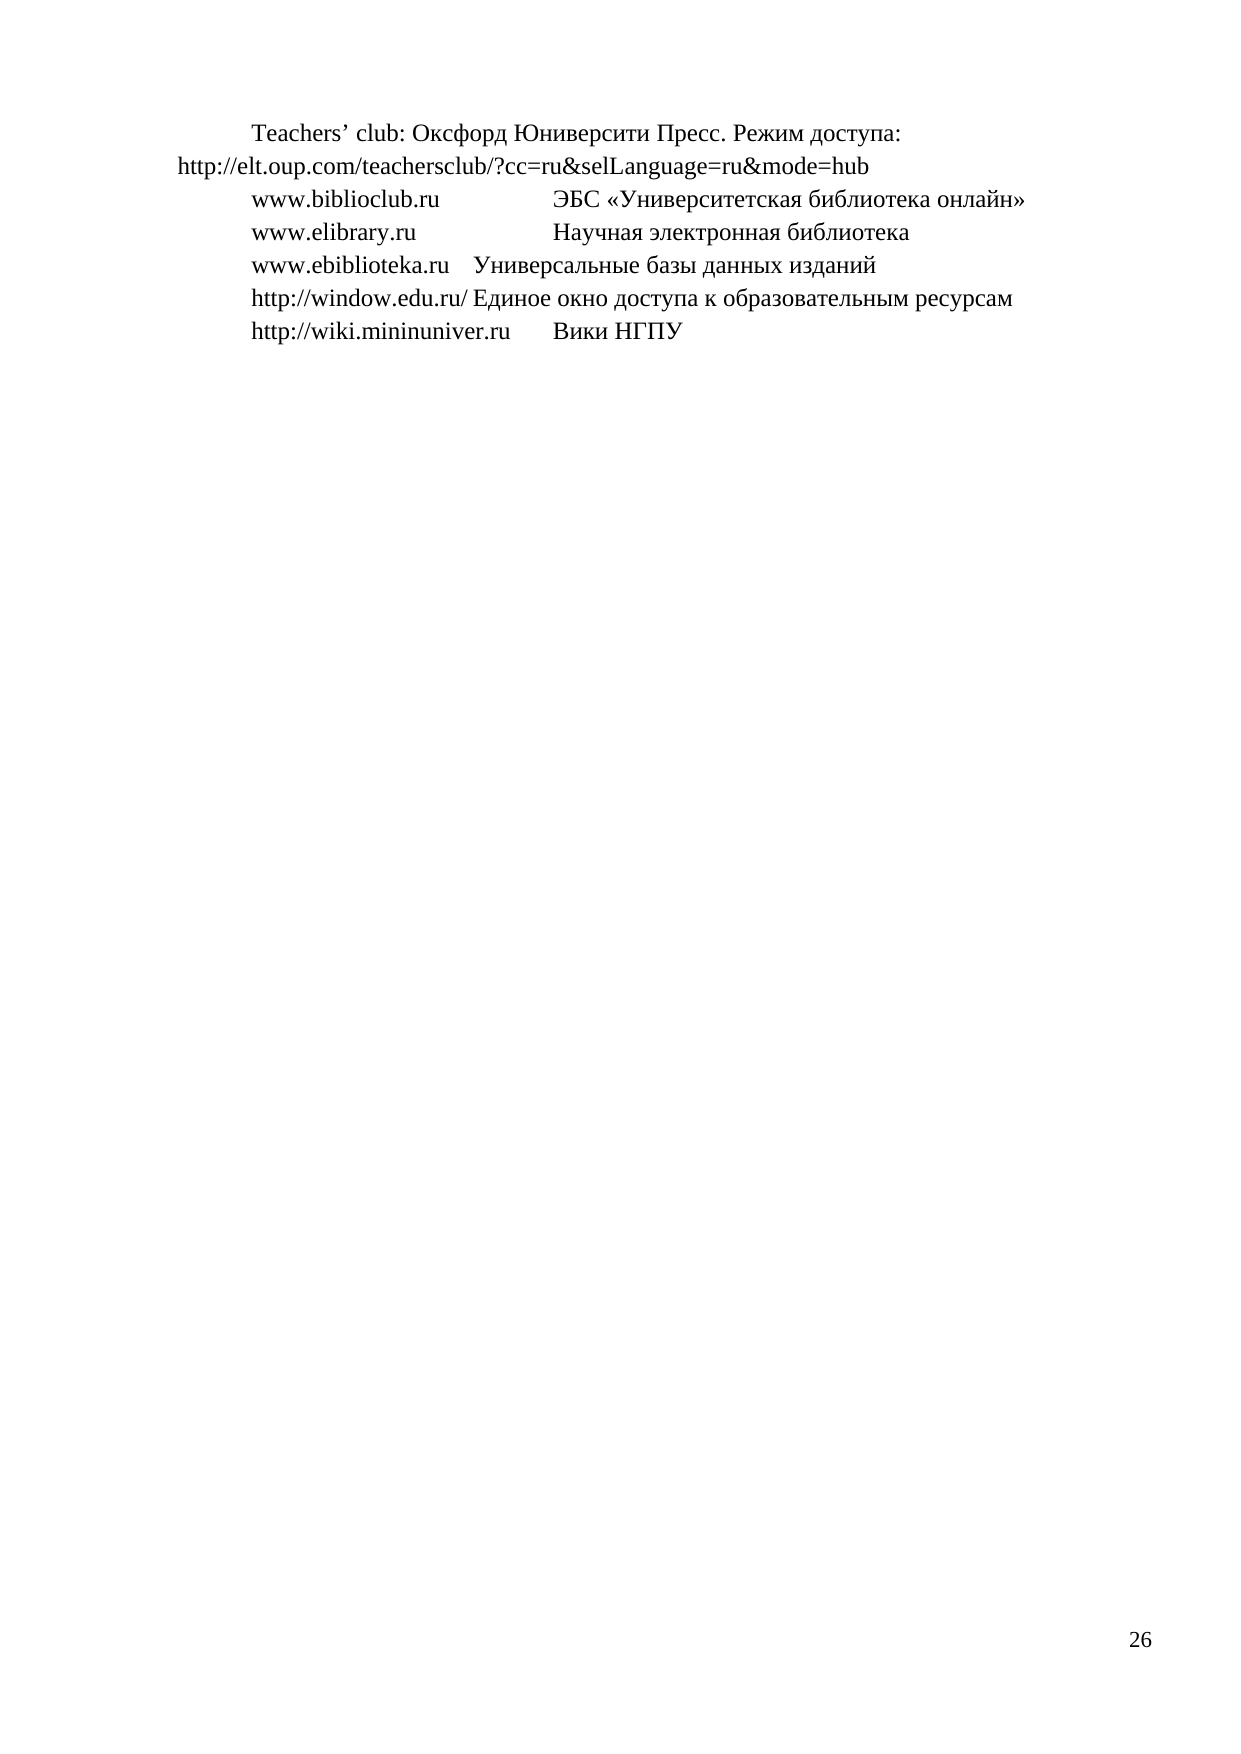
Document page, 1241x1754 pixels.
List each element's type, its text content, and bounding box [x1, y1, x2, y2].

text Teachers’ club: Оксфорд Юниверсити Пресс. Режим доступа: http://elt.oup.com/teachersclub/?cc=ru&selLanguage=ru&mode=hub [177, 118, 1152, 180]
text http://window.edu.ru/ Единое окно доступа к образовательным ресурсам [177, 283, 1152, 312]
text www.elibrary.ru Научная электронная библиотека [177, 217, 1152, 246]
text www.biblioclub.ru ЭБС «Университетская библиотека онлайн» [177, 184, 1152, 213]
text http://wiki.mininuniver.ru Вики НГПУ [177, 316, 1152, 345]
text www.ebiblioteka.ru Универсальные базы данных изданий [177, 250, 1152, 279]
